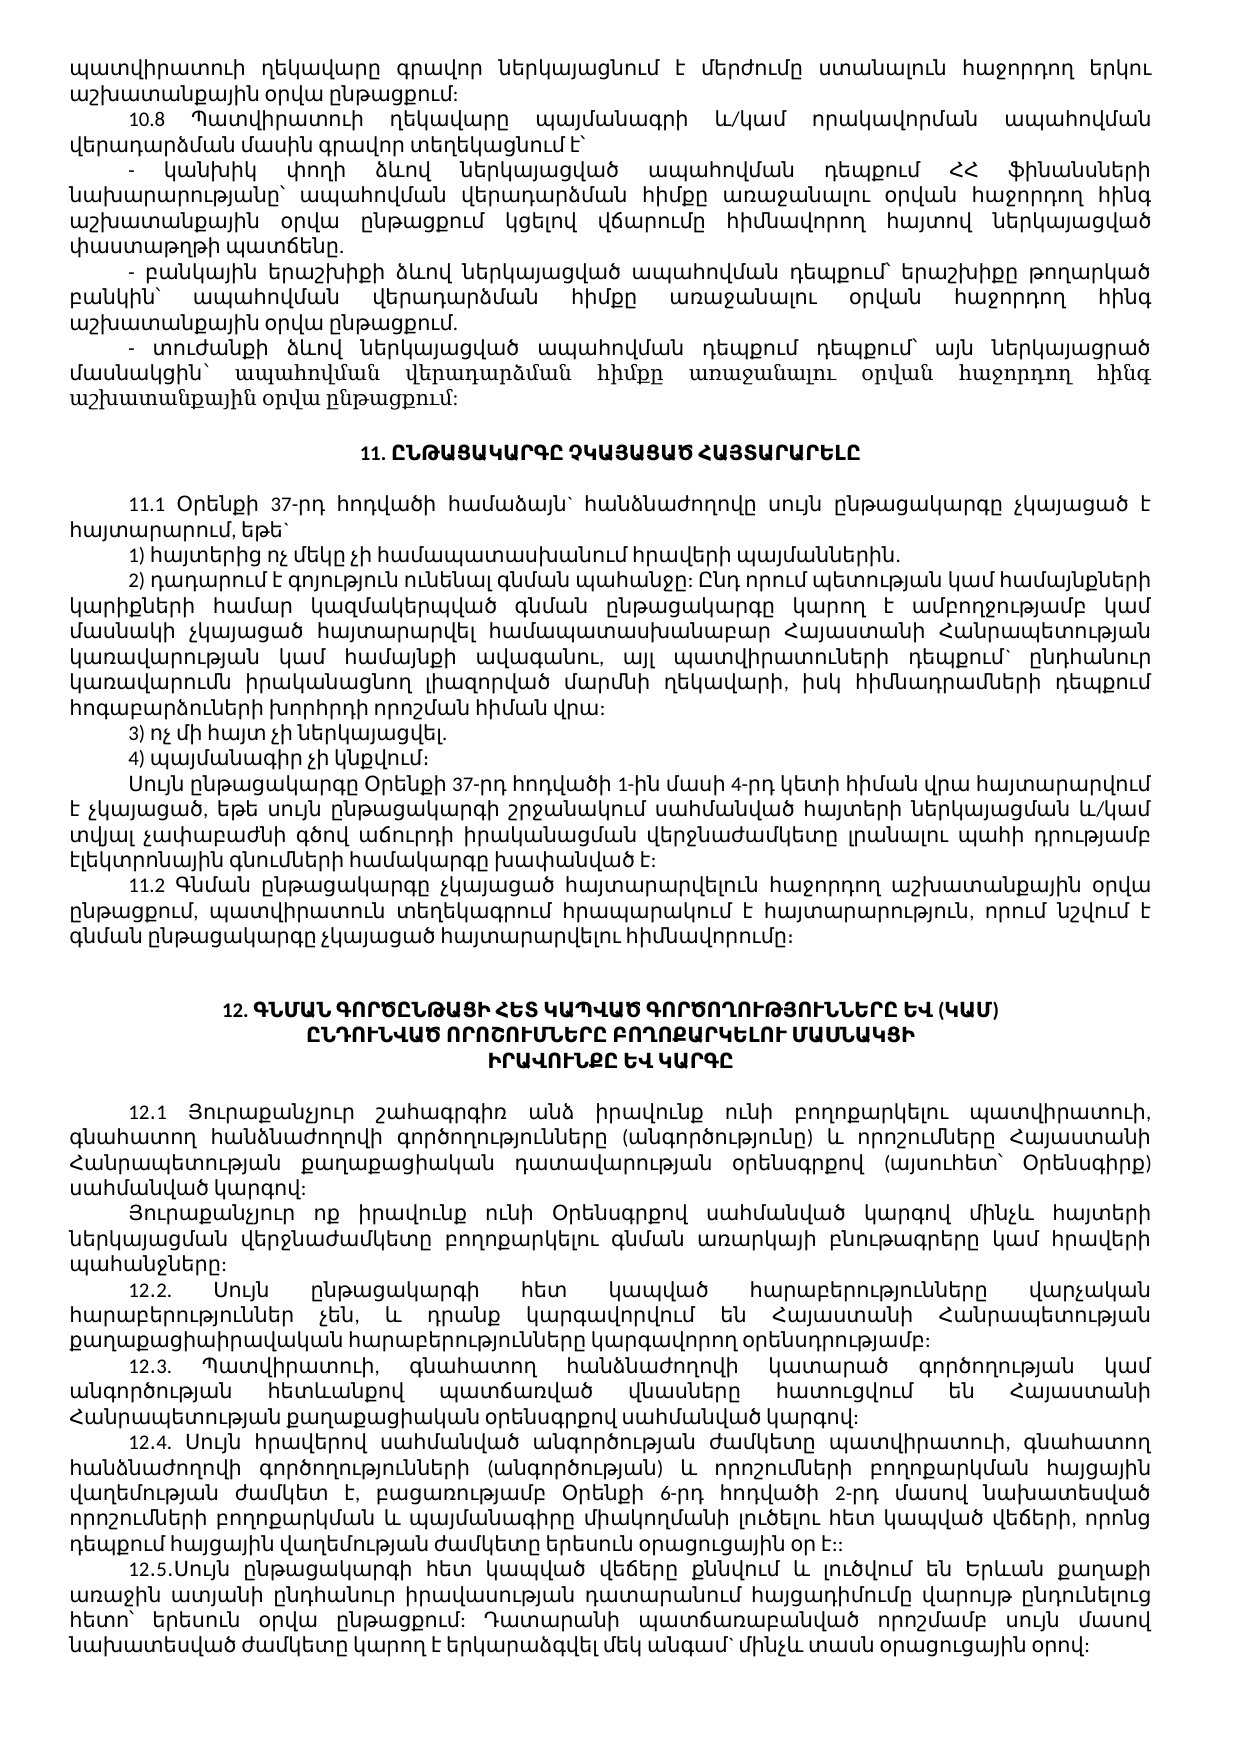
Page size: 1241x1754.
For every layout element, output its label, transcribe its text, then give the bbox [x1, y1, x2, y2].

text 12. ԳՆՄԱՆ ԳՈՐԾԸՆԹԱՑԻ ՀԵՏ ԿԱՊՎԱԾ ԳՈՐԾՈՂՈՒԹՅՈՒՆՆԵՐԸ ԵՎ (ԿԱՄ) [69, 997, 1152, 1023]
text 12․5․Սույն ընթացակարգի հետ կապված վեճերը քննվում և լուծվում են Երևան քաղաքի առաջին ատյանի ընդհանուր իրավասության դատարանում հայցադիմումը վարույթ ընդունելուց հետո՝ երեսուն օրվա ընթացքում: Դատարանի պատճառաբանված որոշմամբ սույն մասով նախատեսված ժամկետը կարող է երկարաձգվել մեկ անգամ` մինչև տասն օրացուցային օրով: [69, 1556, 1152, 1658]
text 2) դադարում է գոյություն ունենալ գնման պահանջը: Ընդ որում պետության կամ համայնքների կարիքների համար կազմակերպված գնման ընթացակարգը կարող է ամբողջությամբ կամ մասնակի չկայացած հայտարարվել համապատասխանաբար Հայաստանի Հանրապետության կառավարության կամ համայնքի ավագանու, այլ պատվիրատուների դեպքում` ընդհանուր կառավարումն իրականացնող լիազորված մարմնի ղեկավարի, իսկ հիմնադրամների դեպքում հոգաբարձուների խորհրդի որոշման հիման վրա: [69, 568, 1152, 720]
text 12․4. Սույն հրավերով սահմանված անգործության ժամկետը պատվիրատուի, գնահատող հանձնաժողովի գործողությունների (անգործության) և որոշումների բողոքարկման հայցային վաղեմության ժամկետ է, բացառությամբ Օրենքի 6-րդ հոդվածի 2-րդ մասով նախատեսված որոշումների բողոքարկման և պայմանագիրը միակողմանի լուծելու հետ կապված վեճերի, որոնց դեպքում հայցային վաղեմության ժամկետը երեսուն օրացուցային օր է:: [69, 1429, 1152, 1556]
text 4) պայմանագիր չի կնքվում։ [69, 746, 1152, 771]
text - կանխիկ փողի ձևով ներկայացված ապահովման դեպքում ՀՀ ֆինանսների նախարարությանը՝ ապահովման վերադարձման հիմքը առաջանալու օրվան հաջորդող հինգ աշխատանքային օրվա ընթացքում կցելով վճարումը հիմնավորող հայտով ներկայացված փաստաթղթի պատճենը. [69, 157, 1152, 259]
text 1) հայտերից ոչ մեկը չի համապատասխանում հրավերի պայմաններին. [69, 542, 1152, 568]
text 12․2. Սույն ընթացակարգի հետ կապված հարաբերությունները վարչական հարաբերություններ չեն, և դրանք կարգավորվում են Հայաստանի Հանրապետության քաղաքացիաիրավական հարաբերությունները կարգավորող օրենսդրությամբ: [69, 1277, 1152, 1353]
text Սույն ընթացակարգը Օրենքի 37-րդ հոդվածի 1-ին մասի 4-րդ կետի հիման վրա հայտարարվում է չկայացած, եթե սույն ընթացակարգի շրջանակում սահմանված հայտերի ներկայացման և/կամ տվյալ չափաբաժնի գծով աճուրդի իրականացման վերջնաժամկետը լրանալու պահի դրությամբ էլեկտրոնային գնումների համակարգը խափանված է: [69, 771, 1152, 873]
text ԸՆԴՈՒՆՎԱԾ ՈՐՈՇՈՒՄՆԵՐԸ ԲՈՂՈՔԱՐԿԵԼՈՒ ՄԱՍՆԱԿՑԻ [69, 1023, 1152, 1048]
text ԻՐԱՎՈՒՆՔԸ ԵՎ ԿԱՐԳԸ [69, 1048, 1152, 1073]
text 10.7 Պատվիրատուի ղեկավարը պայմանագրի և որակավորման ապահովման վճարման պահանջը բանկին, իսկ կանխիկ փողի ձևով ներկայացված ապահովման դեպքում՝ ՀՀ ֆինանսների նախարարություն, ներկայացնում է գրավոր՝ ապահովման վճարման հիմքը առաջանալու օրվան հաջորդող հինգ աշխատանքային օրվա ընթացքում: Եթե ապահովման վճարման պահանջը բանկի կամ ՀՀ ֆինանսների նախարարության կողմից մերժվում է պահանջը կամ դրան կից փաստաթղթերը ոչ ամբողջական ներկայացված լինելու հիմքով, ապա նոր պահանջը պատվիրատուի ղեկավարը գրավոր ներկայացնում է մերժումը ստանալուն հաջորդող երկու աշխատանքային օրվա ընթացքում: [69, 56, 1152, 106]
text 12․3. Պատվիրատուի, գնահատող հանձնաժողովի կատարած գործողության կամ անգործության հետևանքով պատճառված վնասները հատուցվում են Հայաստանի Հանրապետության քաղաքացիական օրենսգրքով սահմանված կարգով: [69, 1353, 1152, 1429]
text 3) ոչ մի հայտ չի ներկայացվել. [69, 720, 1152, 746]
text - բանկային երաշխիքի ձևով ներկայացված ապահովման դեպքում՝ երաշխիքը թողարկած բանկին՝ ապահովման վերադարձման հիմքը առաջանալու օրվան հաջորդող հինգ աշխատանքային օրվա ընթացքում. [69, 259, 1152, 335]
text - տուժանքի ձևով ներկայացված ապահովման դեպքում դեպքում՝ այն ներկայացրած մասնակցին՝ ապահովման վերադարձման հիմքը առաջանալու օրվան հաջորդող հինգ աշխատանքային օրվա ընթացքում: [69, 335, 1152, 410]
text 12․1 Յուրաքանչյուր շահագրգիռ անձ իրավունք ունի բողոքարկելու պատվիրատուի, գնահատող հանձնաժողովի գործողությունները (անգործությունը) և որոշումները Հայաստանի Հանրապետության քաղաքացիական դատավարության օրենսգրքով (այսուհետ՝ Օրենսգիրք) սահմանված կարգով: [69, 1099, 1152, 1201]
text 11.1 Օրենքի 37-րդ հոդվածի համաձայն` հանձնաժողովը սույն ընթացակարգը չկայացած է հայտարարում, եթե` [69, 491, 1152, 542]
text 11. ԸՆԹԱՑԱԿԱՐԳԸ ՉԿԱՅԱՑԱԾ ՀԱՅՏԱՐԱՐԵԼԸ [69, 441, 1152, 466]
text 11.2 Գնման ընթացակարգը չկայացած հայտարարվելուն հաջորդող աշխատանքային օրվա ընթացքում, պատվիրատուն տեղեկագրում հրապարակում է հայտարարություն, որում նշվում է գնման ընթացակարգը չկայացած հայտարարվելու հիմնավորումը։ [69, 873, 1152, 949]
text 10.8 Պատվիրատուի ղեկավարը պայմանագրի և/կամ որակավորման ապահովման վերադարձման մասին գրավոր տեղեկացնում է՝ [69, 106, 1152, 157]
text Յուրաքանչյուր ոք իրավունք ունի Օրենսգրքով սահմանված կարգով մինչև հայտերի ներկայացման վերջնաժամկետը բողոքարկելու գնման առարկայի բնութագրերը կամ հրավերի պահանջները: [69, 1201, 1152, 1277]
